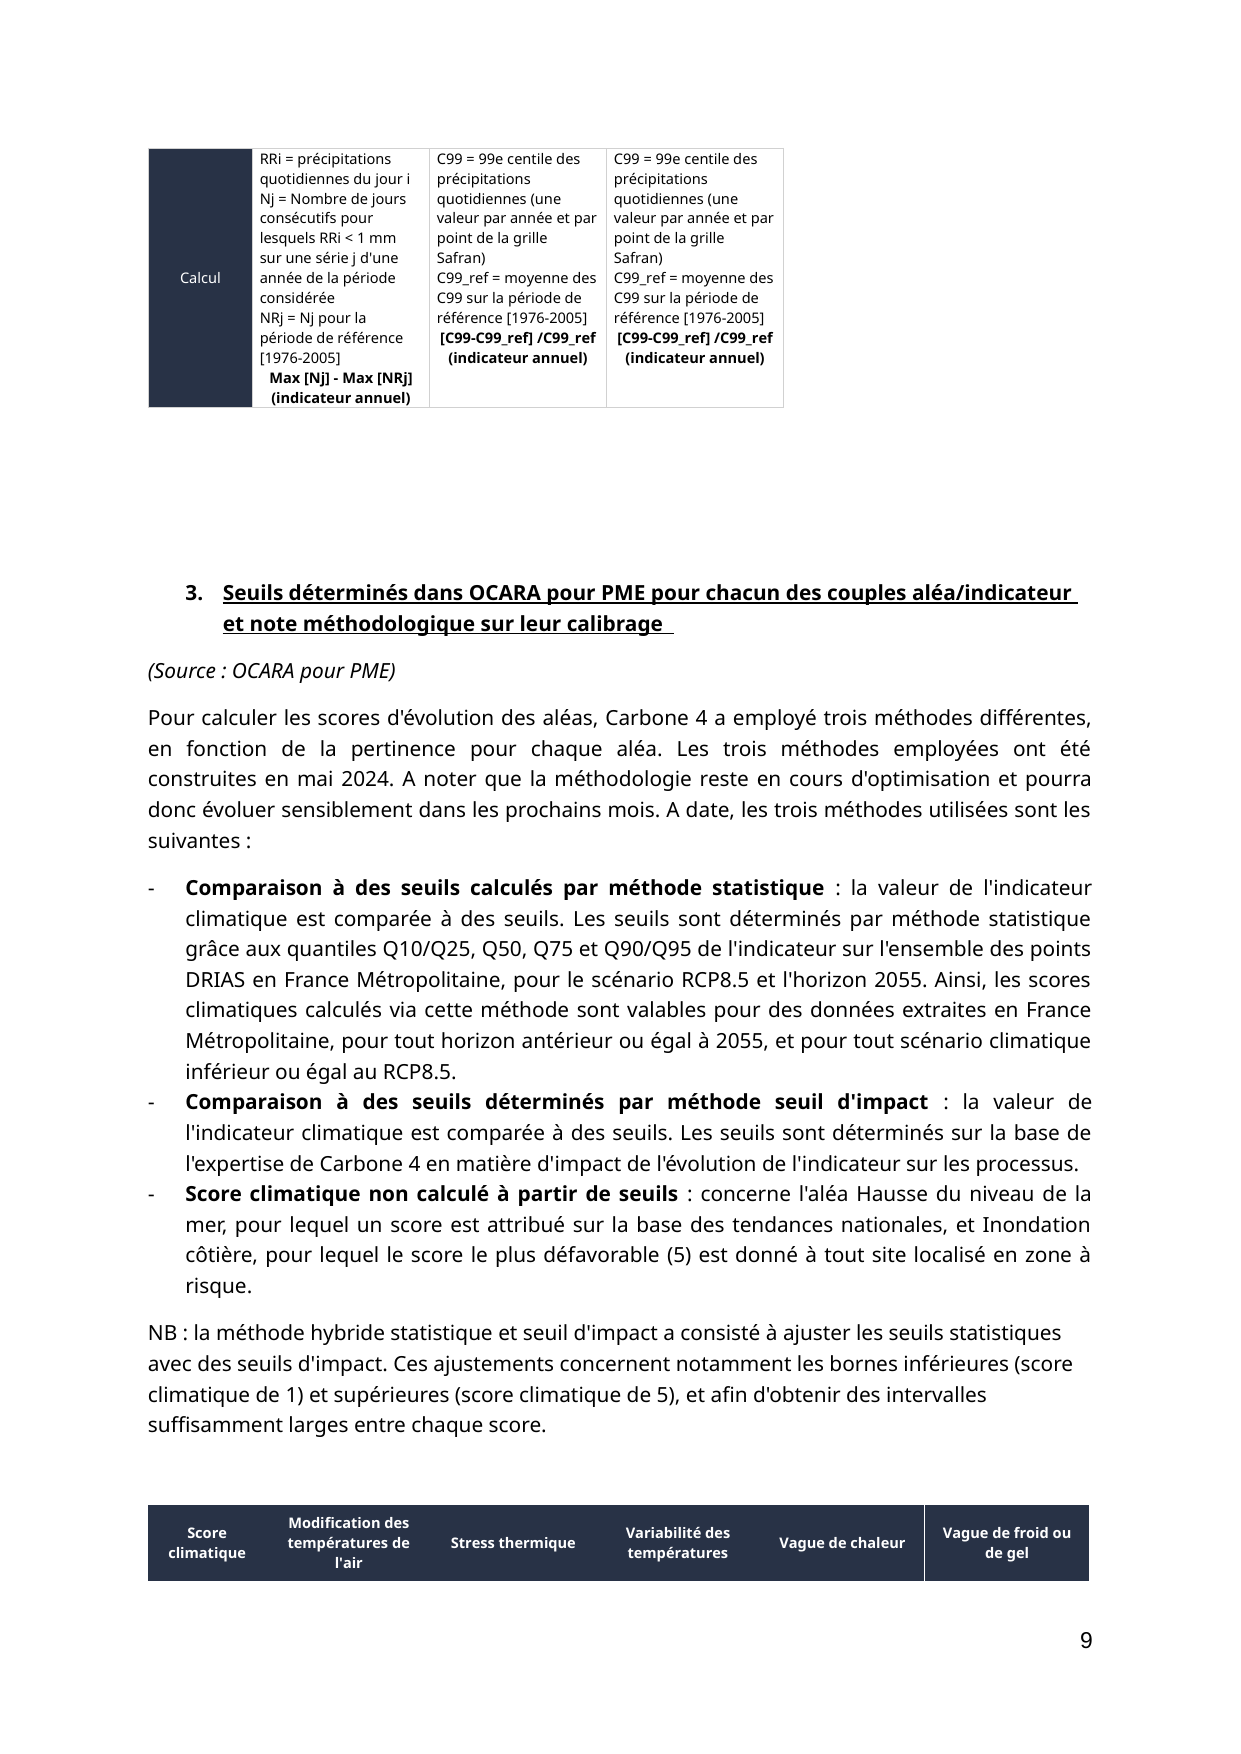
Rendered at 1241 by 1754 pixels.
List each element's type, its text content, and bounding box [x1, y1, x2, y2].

table_header Vague de chaleur [760, 1505, 924, 1581]
text Pour calculer les scores d'évolution des aléas, Carbone 4 a employé trois méthodes différentes, en fonction de la pertinence pour chaque aléa. Les trois méthodes employées ont été construites en mai 2024. A noter que la méthodologie reste en cours d'optimisation et pourra donc évoluer sensiblement dans les prochains mois. A date, les trois méthodes utilisées sont les suivantes : [148, 703, 1093, 854]
text NB : la méthode hybride statistique et seuil d'impact a consisté à ajuster les seuils statistiques avec des seuils d'impact. Ces ajustements concernent notamment les bornes inférieures (score climatique de 1) et supérieures (score climatique de 5), et afin d'obtenir des intervalles suffisamment larges entre chaque score. [148, 1318, 1093, 1439]
table_header Modification des températures de l'air [266, 1505, 431, 1581]
list Comparaison à des seuils calculés par méthode statistique : la valeur de l'indicateur climatique est comparée à des seuils. Les seuils sont déterminés par méthode statistique grâce aux quantiles Q10/Q25, Q50, Q75 et Q90/Q95 de l'indicateur sur l'ensemble des points DRIAS en France Métropolitaine, pour le scénario RCP8.5 et l'horizon 2055. Ainsi, les scores climatiques calculés via cette méthode sont valables pour des données extraites en France Métropolitaine, pour tout horizon antérieur ou égal à 2055, et pour tout scénario climatique inférieur ou égal au RCP8.5. [148, 873, 1093, 1085]
table_header Stress thermique [431, 1505, 596, 1581]
table_cell Calcul [149, 149, 252, 407]
list Score climatique non calculé à partir de seuils : concerne l'aléa Hausse du niveau de la mer, pour lequel un score est attribué sur la base des tendances nationales, et Inondation côtière, pour lequel le score le plus défavorable (5) est donné à tout site localisé en zone à risque. [148, 1179, 1093, 1300]
table_header Variabilité des températures [596, 1505, 760, 1581]
table_cell RRi = précipitations quotidiennes du jour i Nj = Nombre de jours consécutifs pour lesquels RRi < 1 mm sur une série j d'une année de la période considérée NRj = Nj pour la période de référence [1976-2005] Max [Nj] - Max [NRj] (indicateur annuel) [253, 149, 429, 407]
table_header Vague de froid ou de gel [925, 1505, 1089, 1581]
subtitle Seuils déterminés dans OCARA pour PME pour chacun des couples aléa/indicateur et note méthodologique sur leur calibrage [185, 578, 1093, 637]
table_header Score climatique [148, 1505, 266, 1581]
text (Source : OCARA pour PME) [148, 656, 1093, 684]
list Comparaison à des seuils déterminés par méthode seuil d'impact : la valeur de l'indicateur climatique est comparée à des seuils. Les seuils sont déterminés sur la base de l'expertise de Carbone 4 en matière d'impact de l'évolution de l'indicateur sur les processus. [148, 1087, 1093, 1177]
